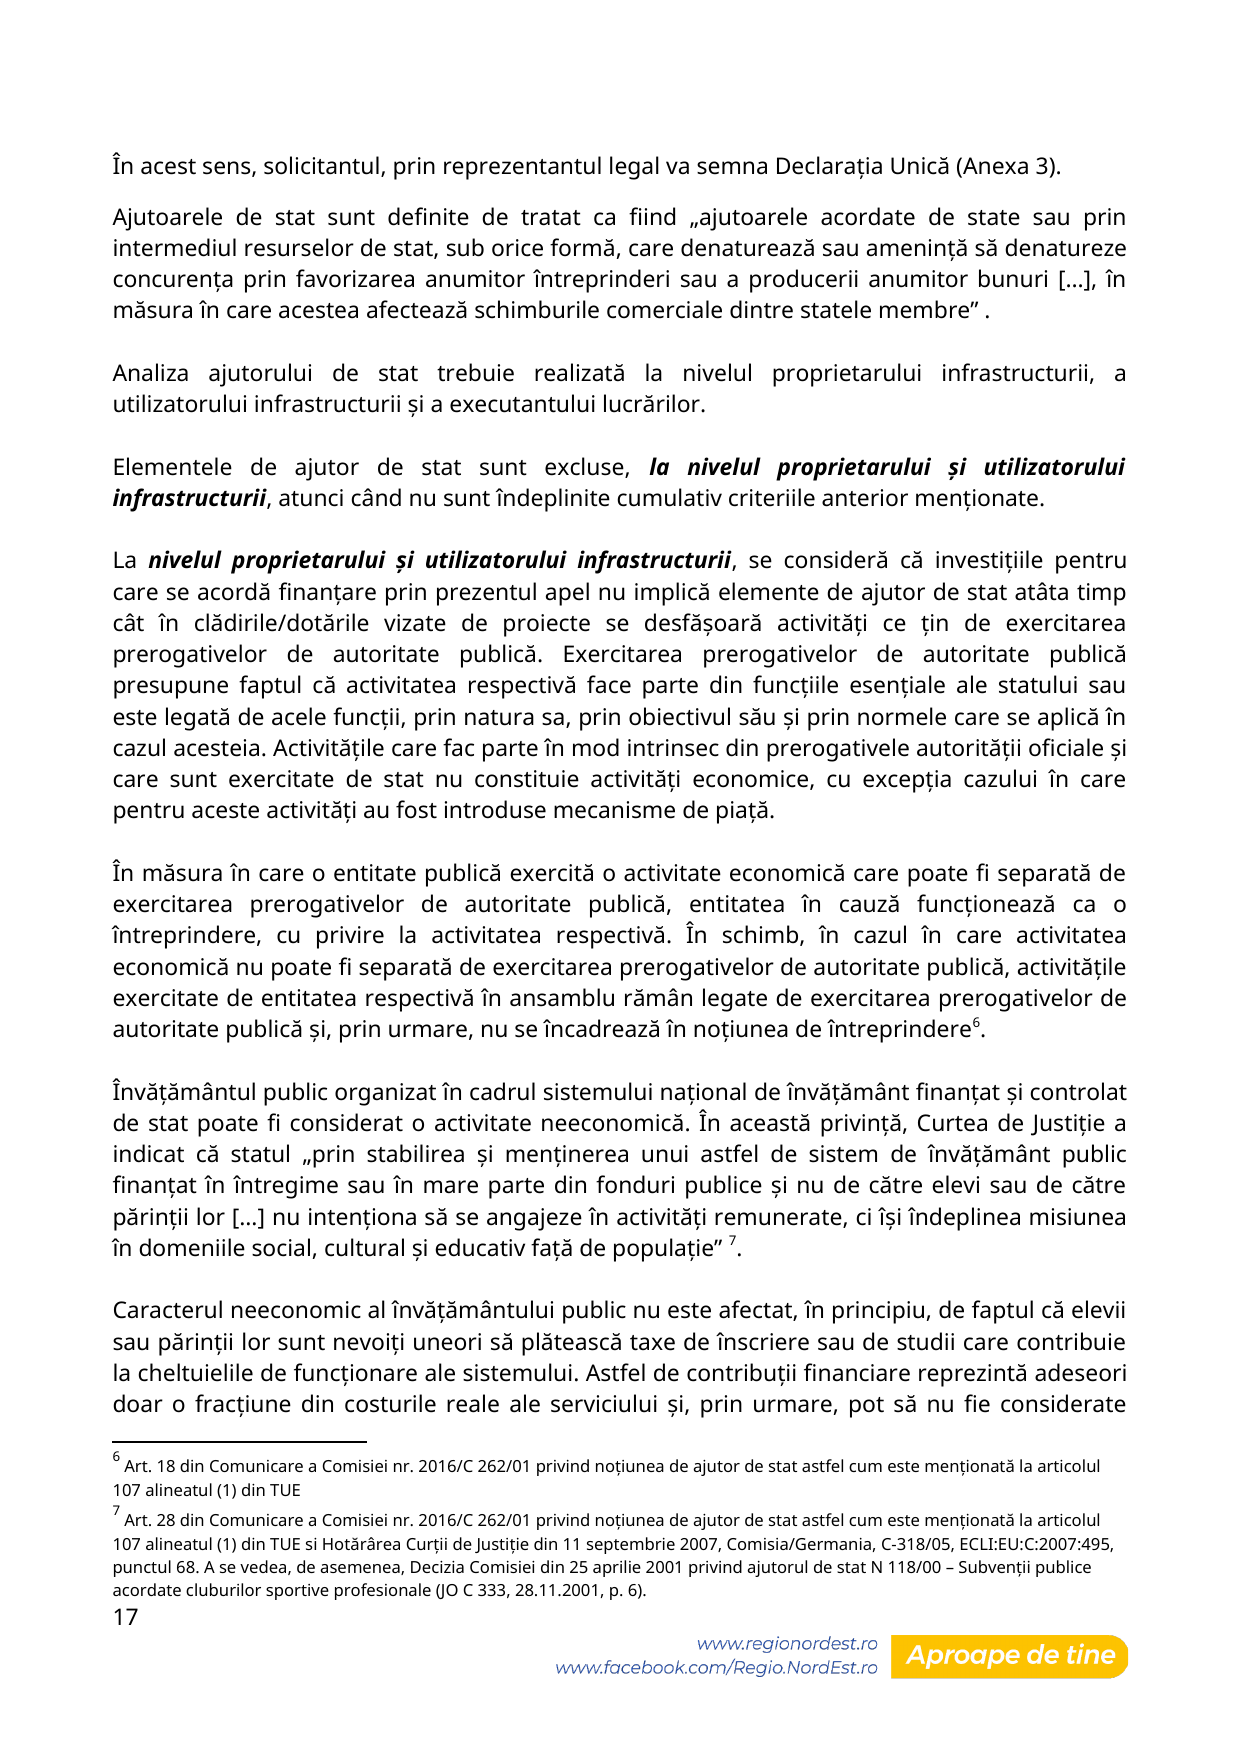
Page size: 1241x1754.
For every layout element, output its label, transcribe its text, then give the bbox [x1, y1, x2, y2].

text În măsura în care o entitate publică exercită o activitate economică care poate fi separată de exercitarea prerogativelor de autoritate publică, entitatea în cauză funcționează ca o întreprindere, cu privire la activitatea respectivă. În schimb, în cazul în care activitatea economică nu poate fi separată de exercitarea prerogativelor de autoritate publică, activitățile exercitate de entitatea respectivă în ansamblu rămân legate de exercitarea prerogativelor de autoritate publică și, prin urmare, nu se încadrează în noțiunea de întreprindere. [112, 857, 1128, 1044]
text Ajutoarele de stat sunt definite de tratat ca fiind „ajutoarele acordate de state sau prin intermediul resurselor de stat, sub orice formă, care denaturează sau amenință să denatureze concurența prin favorizarea anumitor întreprinderi sau a producerii anumitor bunuri […], în măsura în care acestea afectează schimburile comerciale dintre statele membre” . [112, 200, 1128, 325]
text La nivelul proprietarului și utilizatorului infrastructurii, se consideră că investițiile pentru care se acordă finanțare prin prezentul apel nu implică elemente de ajutor de stat atâta timp cât în clădirile/dotările vizate de proiecte se desfășoară activități ce țin de exercitarea prerogativelor de autoritate publică. Exercitarea prerogativelor de autoritate publică presupune faptul că activitatea respectivă face parte din funcțiile esențiale ale statului sau este legată de acele funcții, prin natura sa, prin obiectivul său și prin normele care se aplică în cazul acesteia. Activitățile care fac parte în mod intrinsec din prerogativele autorității oficiale și care sunt exercitate de stat nu constituie activități economice, cu excepția cazului în care pentru aceste activități au fost introduse mecanisme de piață. [112, 544, 1128, 825]
text În acest sens, solicitantul, prin reprezentantul legal va semna Declarația Unică (Anexa 3). [112, 150, 1128, 181]
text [112, 1294, 1128, 1419]
text Analiza ajutorului de stat trebuie realizată la nivelul proprietarului infrastructurii, a utilizatorului infrastructurii și a executantului lucrărilor. [112, 357, 1128, 419]
text Învățământul public organizat în cadrul sistemului național de învățământ finanțat și controlat de stat poate fi considerat o activitate neeconomică. În această privință, Curtea de Justiție a indicat că statul „prin stabilirea și menținerea unui astfel de sistem de învățământ public finanțat în întregime sau în mare parte din fonduri publice și nu de către elevi sau de către părinții lor […] nu intenționa să se angajeze în activități remunerate, ci își îndeplinea misiunea în domeniile social, cultural și educativ față de populație” . [112, 1075, 1128, 1263]
text Elementele de ajutor de stat sunt excluse, la nivelul proprietarului și utilizatorului infrastructurii, atunci când nu sunt îndeplinite cumulativ criteriile anterior menționate. [112, 450, 1128, 513]
picture [541, 1632, 1129, 1681]
